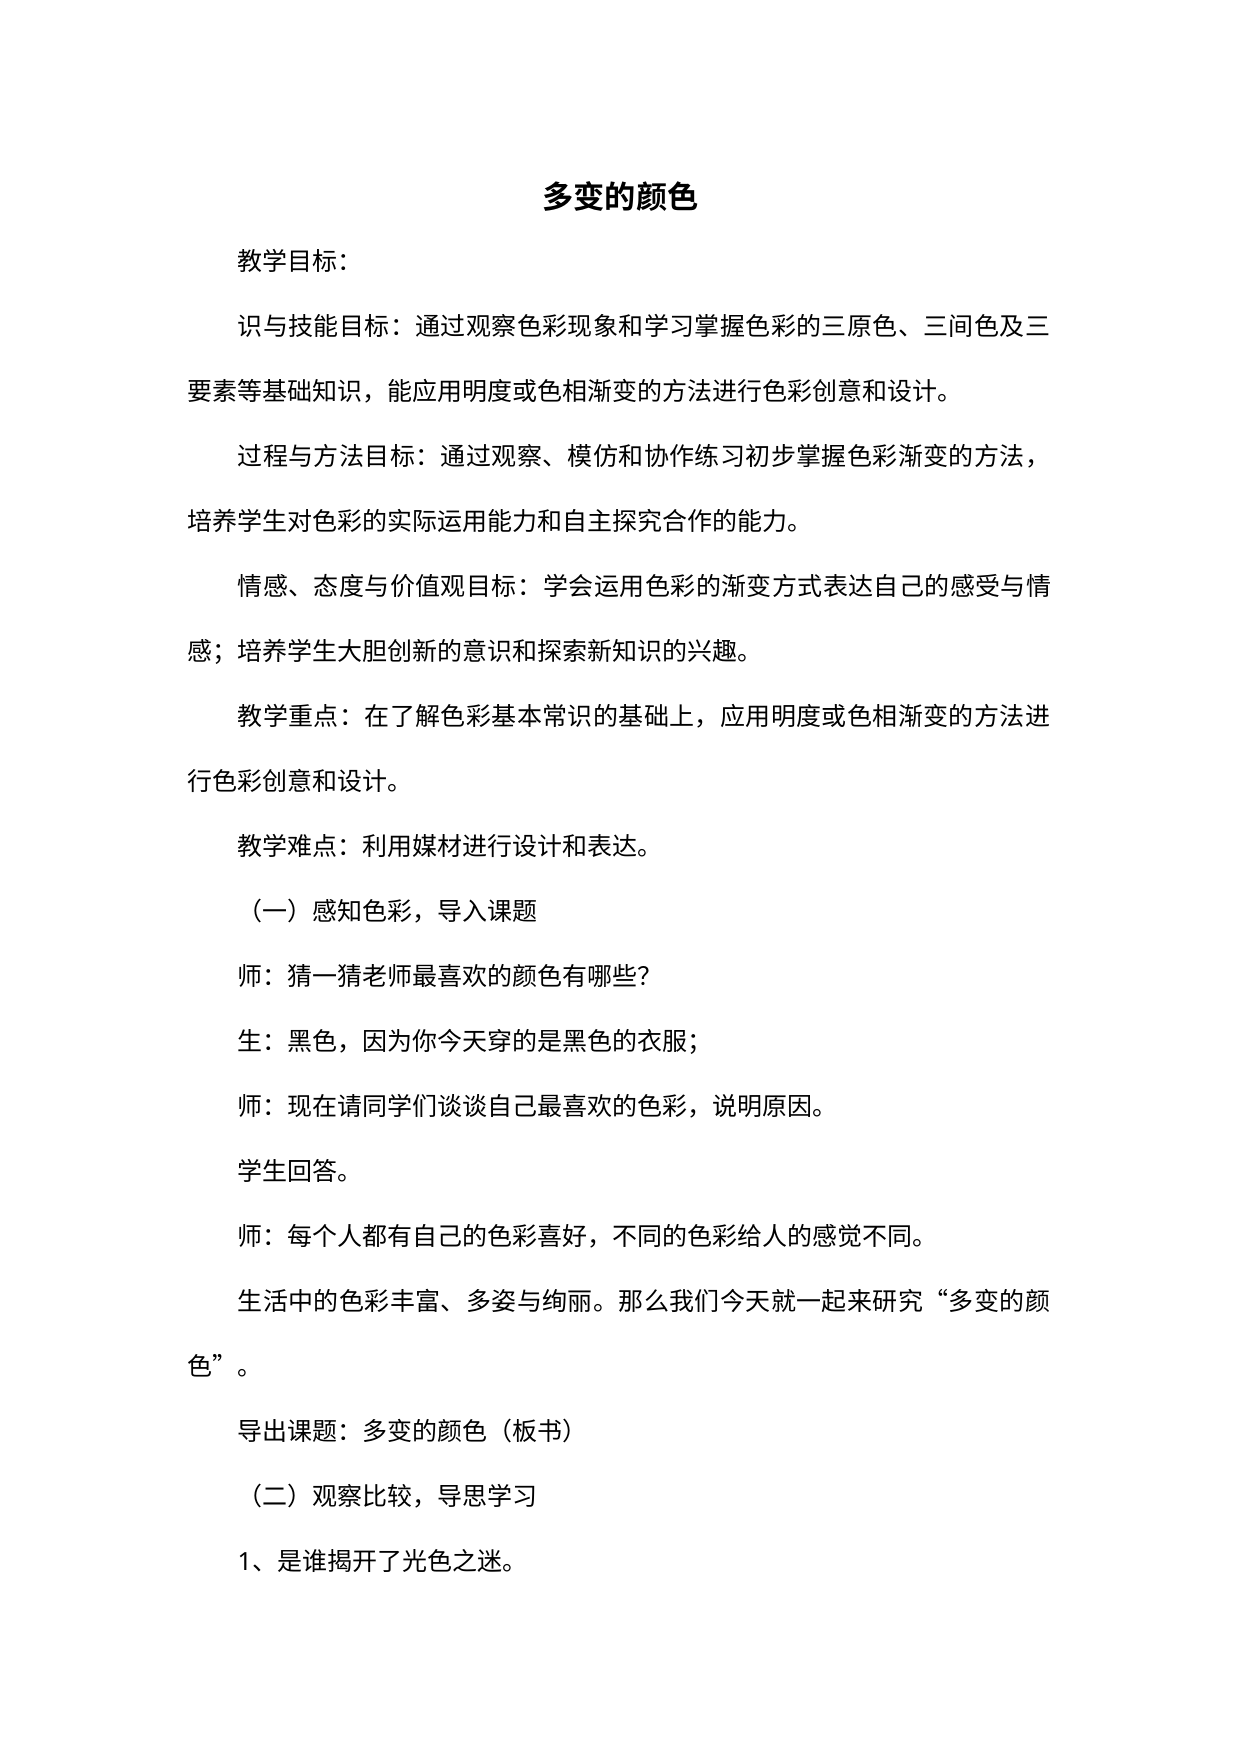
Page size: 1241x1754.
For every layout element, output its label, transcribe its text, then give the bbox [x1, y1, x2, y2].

text 情感、态度与价值观目标：学会运用色彩的渐变方式表达自己的感受与情感；培养学生大胆创新的意识和探索新知识的兴趣。 [187, 552, 1053, 682]
text 生：黑色，因为你今天穿的是黑色的衣服； [187, 1007, 1053, 1072]
text 学生回答。 [187, 1137, 1053, 1202]
text 师：猜一猜老师最喜欢的颜色有哪些？ [187, 942, 1053, 1007]
text 师：现在请同学们谈谈自己最喜欢的色彩，说明原因。 [187, 1072, 1053, 1137]
text 识与技能目标：通过观察色彩现象和学习掌握色彩的三原色、三间色及三要素等基础知识，能应用明度或色相渐变的方法进行色彩创意和设计。 [187, 292, 1053, 422]
text 师：每个人都有自己的色彩喜好，不同的色彩给人的感觉不同。 [187, 1202, 1053, 1267]
text 导出课题：多变的颜色（板书） [187, 1397, 1053, 1462]
text 教学目标： [187, 227, 1053, 292]
text 1、是谁揭开了光色之迷。 [187, 1527, 1053, 1592]
text 教学难点：利用媒材进行设计和表达。 [187, 812, 1053, 877]
text （二）观察比较，导思学习 [187, 1462, 1053, 1527]
text 过程与方法目标：通过观察、模仿和协作练习初步掌握色彩渐变的方法，培养学生对色彩的实际运用能力和自主探究合作的能力。 [187, 422, 1053, 552]
text （一）感知色彩，导入课题 [187, 877, 1053, 942]
text 生活中的色彩丰富、多姿与绚丽。那么我们今天就一起来研究“多变的颜色”。 [187, 1267, 1053, 1397]
text 教学重点：在了解色彩基本常识的基础上，应用明度或色相渐变的方法进行色彩创意和设计。 [187, 682, 1053, 812]
text 多变的颜色 [187, 162, 1053, 227]
